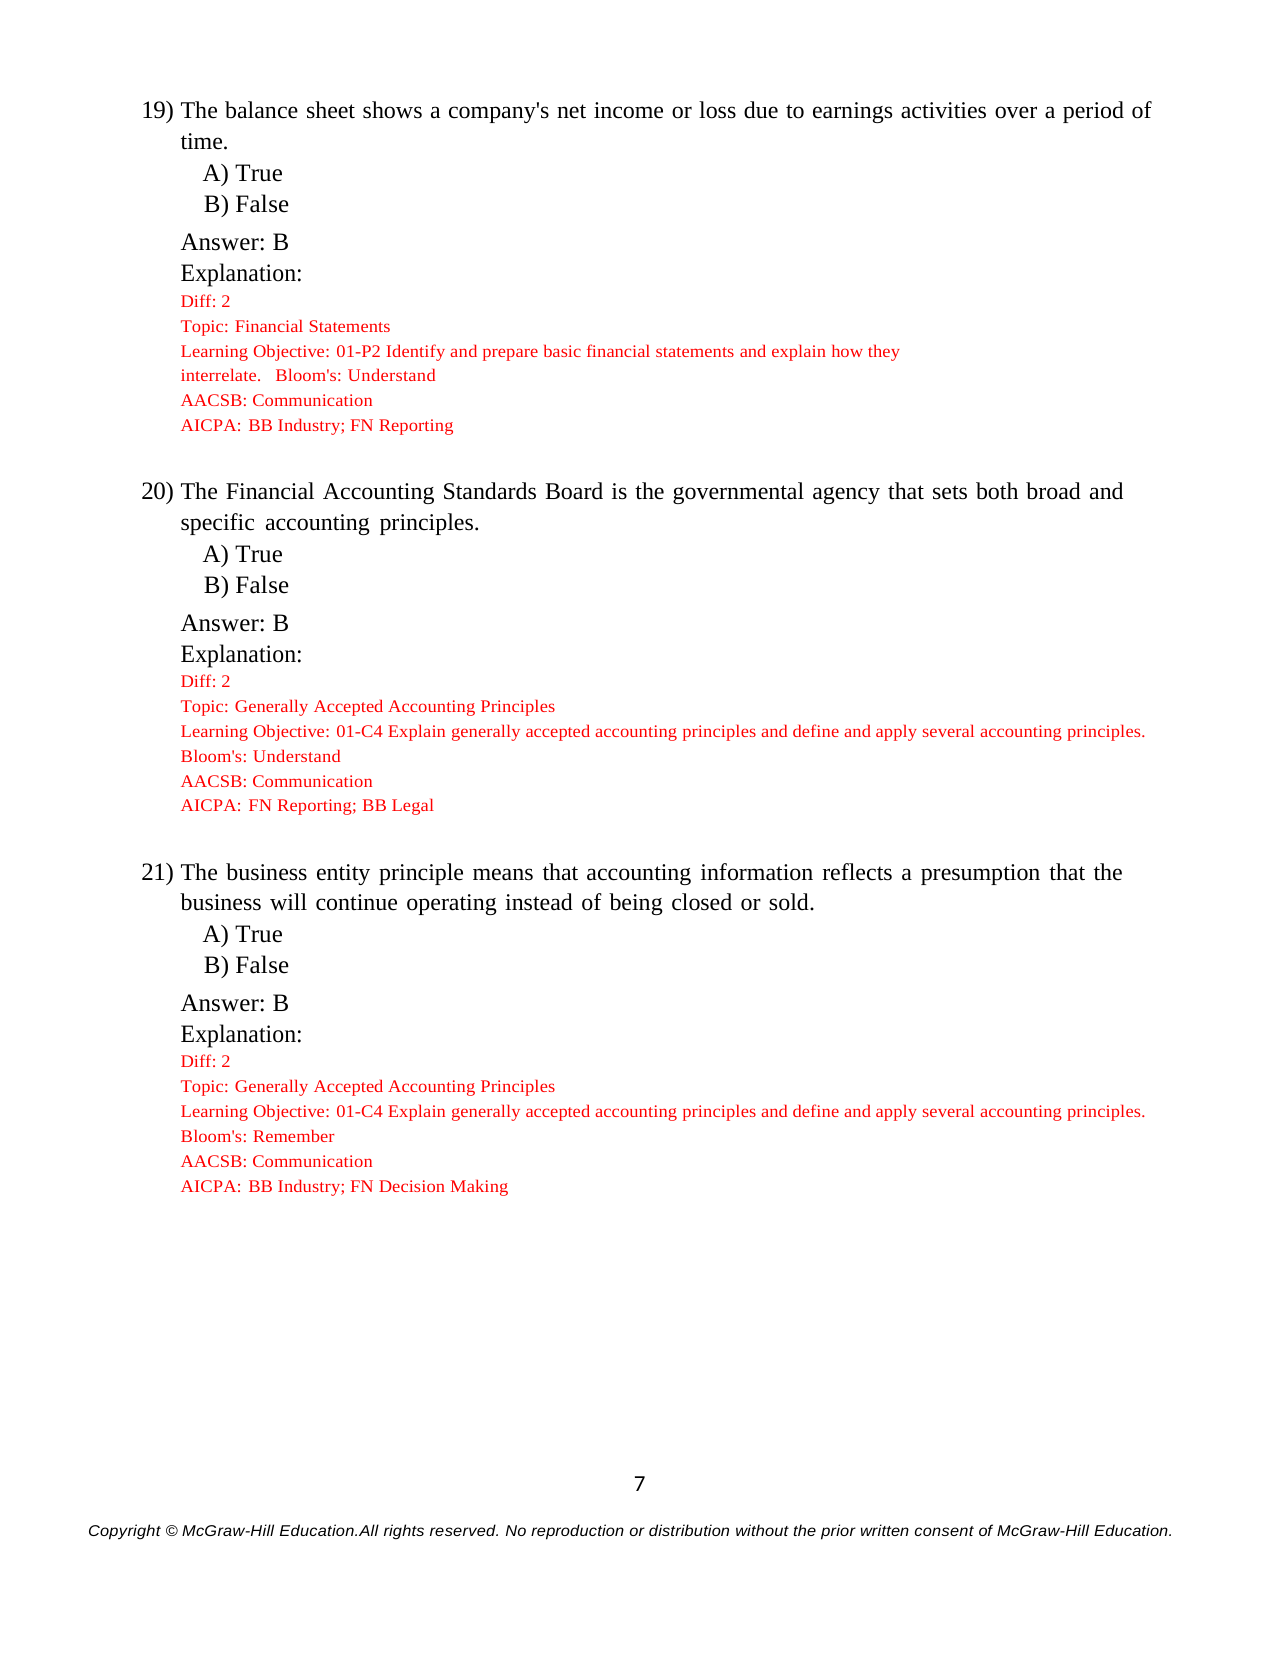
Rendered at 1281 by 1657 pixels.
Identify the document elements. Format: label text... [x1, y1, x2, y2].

text AACSB: Communication [180, 1151, 1147, 1171]
list The business entity principle means that accounting information reflects a presumption that the business will continue operating instead of being closed or sold. [141, 857, 1134, 916]
list The balance sheet shows a company's net income or loss due to earnings activities over a period of time. [141, 96, 1169, 155]
text Diff: 2 [180, 1051, 1147, 1072]
text Diff: 2 [180, 671, 1147, 691]
text Topic: Generally Accepted Accounting Principles [180, 1076, 1147, 1097]
text Answer: B Explanation: [180, 988, 368, 1048]
text Topic: Generally Accepted Accounting Principles [180, 696, 1147, 716]
text Answer: B Explanation: [180, 227, 368, 287]
list False [204, 189, 1203, 218]
text Topic: Financial Statements [180, 315, 1147, 336]
text Learning Objective: 01-C4 Explain generally accepted accounting principles and define and apply several accounting principles. Bloom's: Understand [180, 721, 1147, 766]
text Learning Objective: 01-P2 Identify and prepare basic financial statements and explain how they interrelate. Bloom's: Understand [180, 340, 984, 385]
text AACSB: Communication AICPA: FN Reporting; BB Legal [180, 771, 435, 816]
text AICPA: BB Industry; FN Decision Making [180, 1176, 1147, 1196]
text Answer: B Explanation: [180, 608, 368, 668]
text AACSB: Communication [180, 390, 1147, 410]
text AICPA: BB Industry; FN Reporting [180, 415, 1147, 435]
list False [204, 950, 1203, 979]
subtitle True [202, 158, 1203, 187]
list The Financial Accounting Standards Board is the governmental agency that sets both broad and specific accounting principles. [141, 476, 1139, 536]
list False [204, 570, 1203, 599]
text Learning Objective: 01-C4 Explain generally accepted accounting principles and define and apply several accounting principles. Bloom's: Remember [180, 1101, 1147, 1146]
subtitle True [202, 539, 1203, 568]
text Diff: 2 [180, 290, 1147, 311]
subtitle True [202, 919, 1203, 948]
